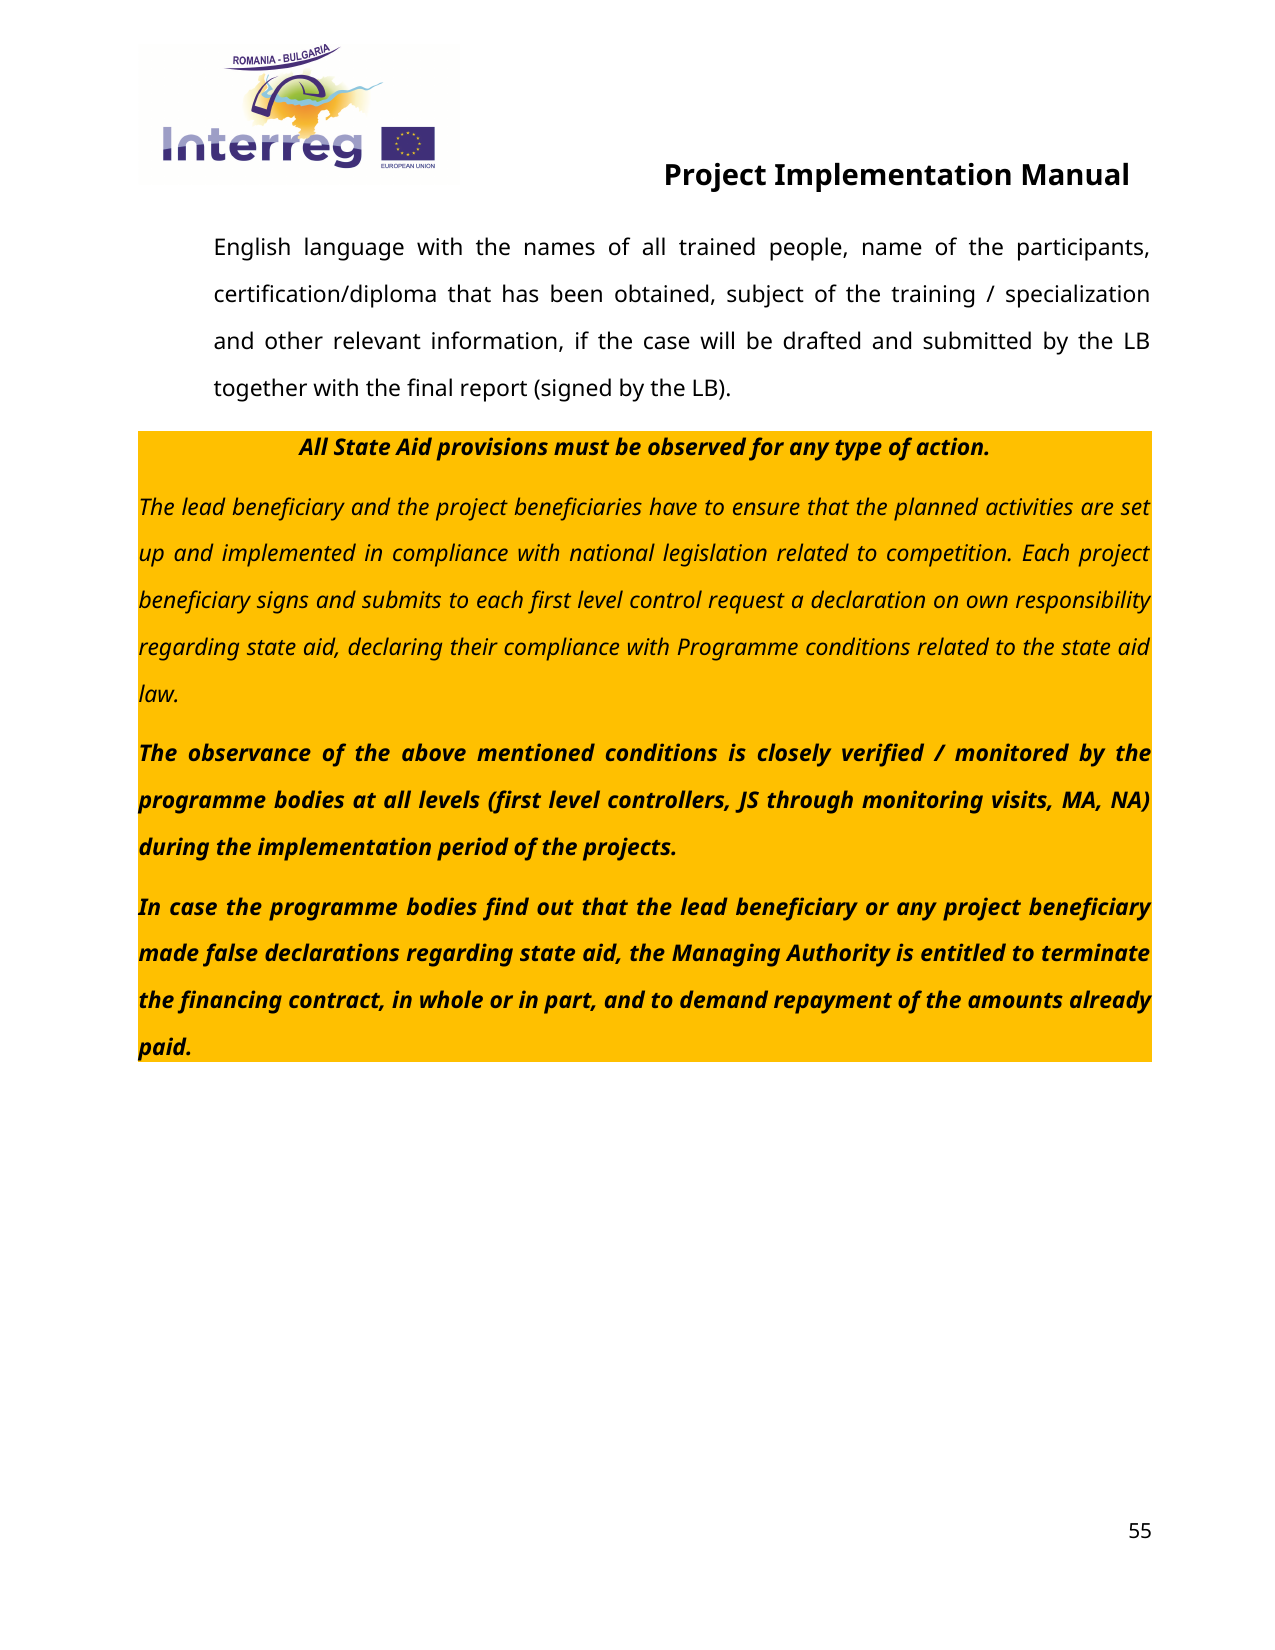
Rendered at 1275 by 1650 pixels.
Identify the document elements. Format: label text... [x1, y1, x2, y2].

text All State Aid provisions must be observed for any type of action. [138, 431, 1152, 462]
text In case the programme bodies find out that the lead beneficiary or any project beneficiary made false declarations regarding state aid, the Managing Authority is entitled to terminate the financing contract, in whole or in part, and to demand repayment of the amounts already paid. [138, 890, 1152, 1062]
picture [138, 44, 461, 185]
text The lead beneficiary and the project beneficiaries have to ensure that the planned activities are set up and implemented in compliance with national legislation related to competition. Each project beneficiary signs and submits to each first level control request a declaration on own responsibility regarding state aid, declaring their compliance with Programme conditions related to the state aid law. [138, 490, 1152, 709]
text The observance of the above mentioned conditions is closely verified / monitored by the programme bodies at all levels (first level controllers, JS through monitoring visits, MA, NA) during the implementation period of the projects. [138, 737, 1152, 862]
